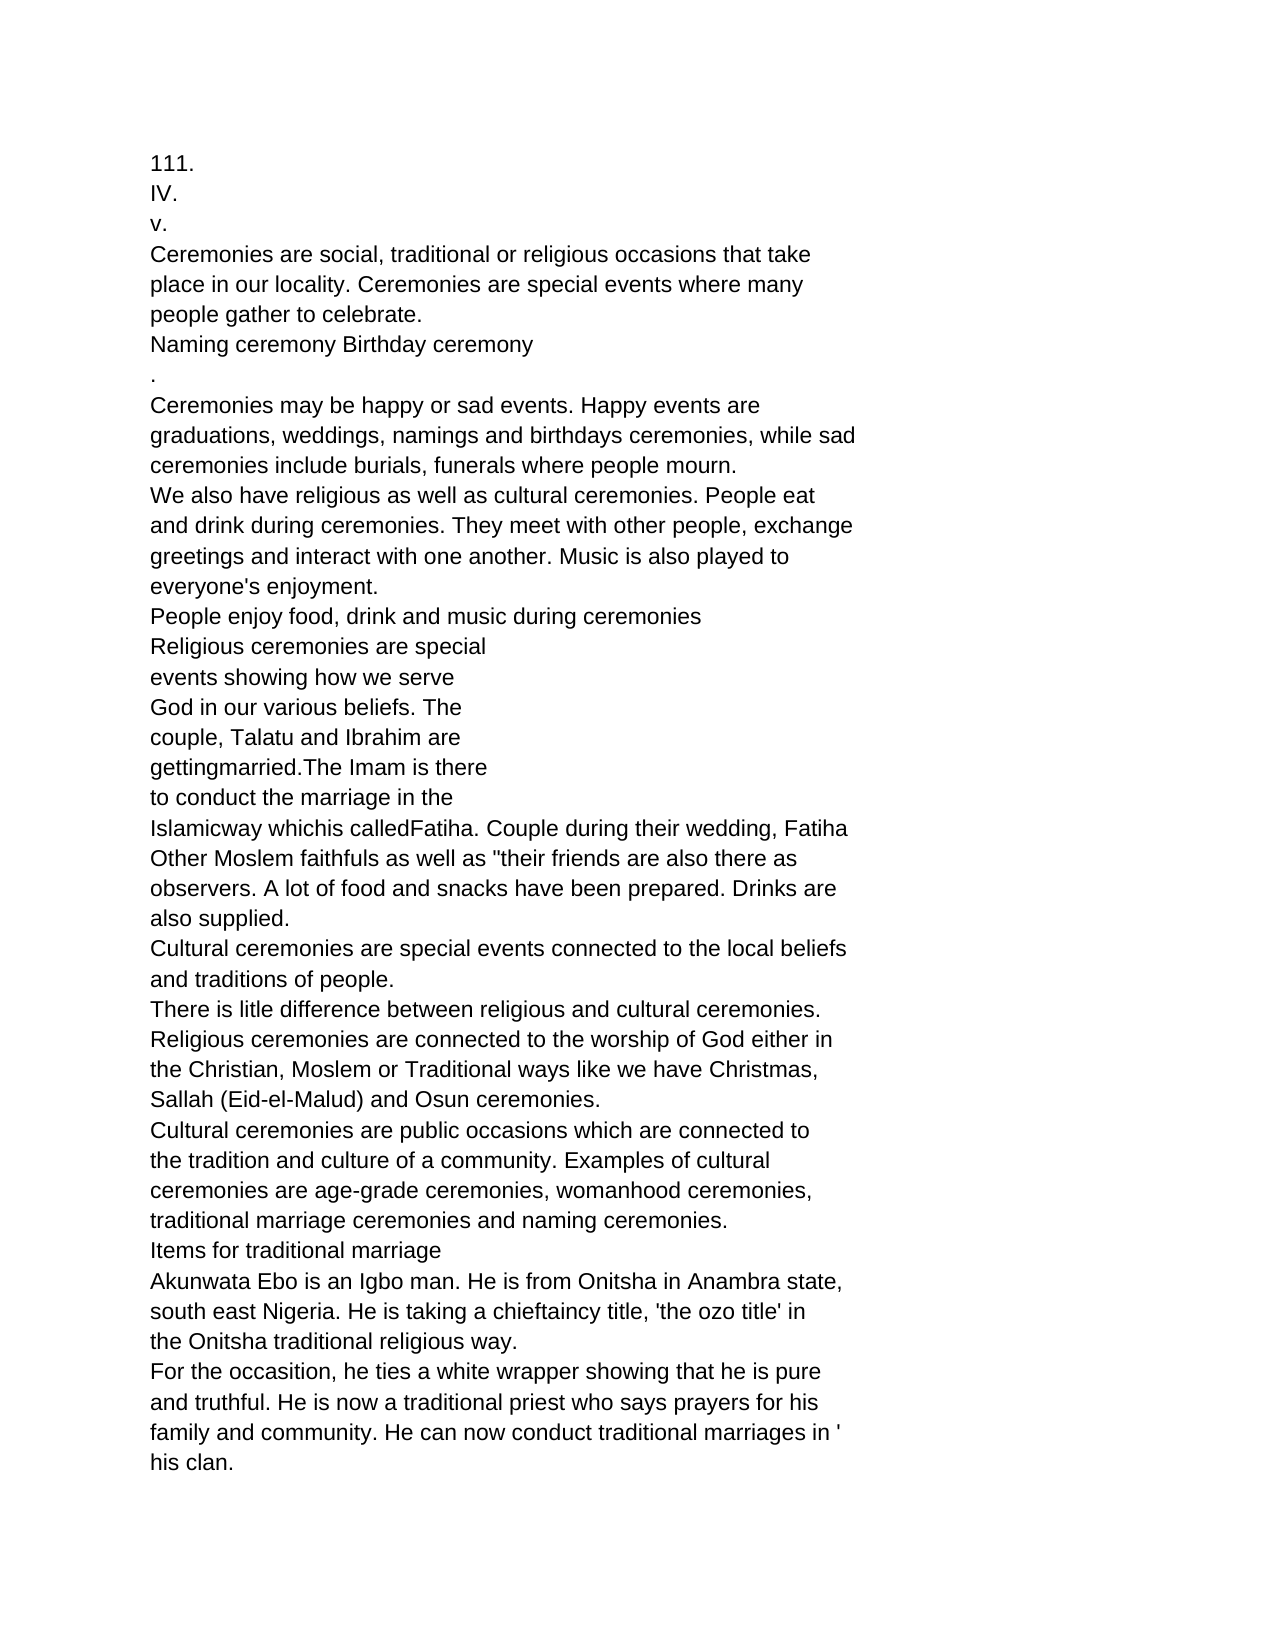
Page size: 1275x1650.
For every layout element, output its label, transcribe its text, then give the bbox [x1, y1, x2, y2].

text traditional marriage ceremonies and naming ceremonies. [150, 1207, 1125, 1234]
text Religious ceremonies are special [150, 633, 1125, 660]
text place in our locality. Ceremonies are special events where many [150, 271, 1125, 297]
text gettingmarried.The Imam is there [150, 754, 1125, 781]
text Sallah (Eid-el-Malud) and Osun ceremonies. [150, 1086, 1125, 1113]
text the tradition and culture of a community. Examples of cultural [150, 1147, 1125, 1173]
text people gather to celebrate. [150, 301, 1125, 327]
text There is litle difference between religious and cultural ceremonies. [150, 996, 1125, 1022]
text greetings and interact with one another. Music is also played to [150, 543, 1125, 569]
text graduations, weddings, namings and birthdays ceremonies, while sad [150, 422, 1125, 448]
text observers. A lot of food and snacks have been prepared. Drinks are [150, 875, 1125, 901]
text events showing how we serve [150, 663, 1125, 690]
text Other Moslem faithfuls as well as "their friends are also there as [150, 845, 1125, 871]
text For the occasition, he ties a white wrapper showing that he is pure [150, 1358, 1125, 1385]
text Ceremonies are social, traditional or religious occasions that take [150, 241, 1125, 267]
text his clan. [150, 1449, 1125, 1475]
text Ceremonies may be happy or sad events. Happy events are [150, 392, 1125, 418]
text People enjoy food, drink and music during ceremonies [150, 603, 1125, 629]
text also supplied. [150, 905, 1125, 932]
text south east Nigeria. He is taking a chieftaincy title, 'the ozo title' in [150, 1298, 1125, 1324]
text v. [150, 210, 1125, 237]
text God in our various beliefs. The [150, 694, 1125, 720]
text the Onitsha traditional religious way. [150, 1328, 1125, 1354]
text to conduct the marriage in the [150, 784, 1125, 811]
text Akunwata Ebo is an Igbo man. He is from Onitsha in Anambra state, [150, 1268, 1125, 1294]
text IV. [150, 180, 1125, 207]
text Naming ceremony Birthday ceremony [150, 331, 1125, 358]
text Islamicway whichis calledFatiha. Couple during their wedding, Fatiha [150, 814, 1125, 841]
text family and community. He can now conduct traditional marriages in ' [150, 1419, 1125, 1445]
text Cultural ceremonies are public occasions which are connected to [150, 1117, 1125, 1143]
text the Christian, Moslem or Traditional ways like we have Christmas, [150, 1056, 1125, 1083]
text and truthful. He is now a traditional priest who says prayers for his [150, 1388, 1125, 1415]
text 111. [150, 150, 1125, 176]
text couple, Talatu and Ibrahim are [150, 724, 1125, 750]
text and drink during ceremonies. They meet with other people, exchange [150, 512, 1125, 539]
text everyone's enjoyment. [150, 573, 1125, 599]
text Religious ceremonies are connected to the worship of God either in [150, 1026, 1125, 1052]
text ceremonies include burials, funerals where people mourn. [150, 452, 1125, 478]
text ceremonies are age-grade ceremonies, womanhood ceremonies, [150, 1177, 1125, 1203]
text We also have religious as well as cultural ceremonies. People eat [150, 482, 1125, 509]
text . [150, 361, 1125, 388]
text Items for traditional marriage [150, 1237, 1125, 1264]
text Cultural ceremonies are special events connected to the local beliefs [150, 935, 1125, 962]
text and traditions of people. [150, 966, 1125, 992]
